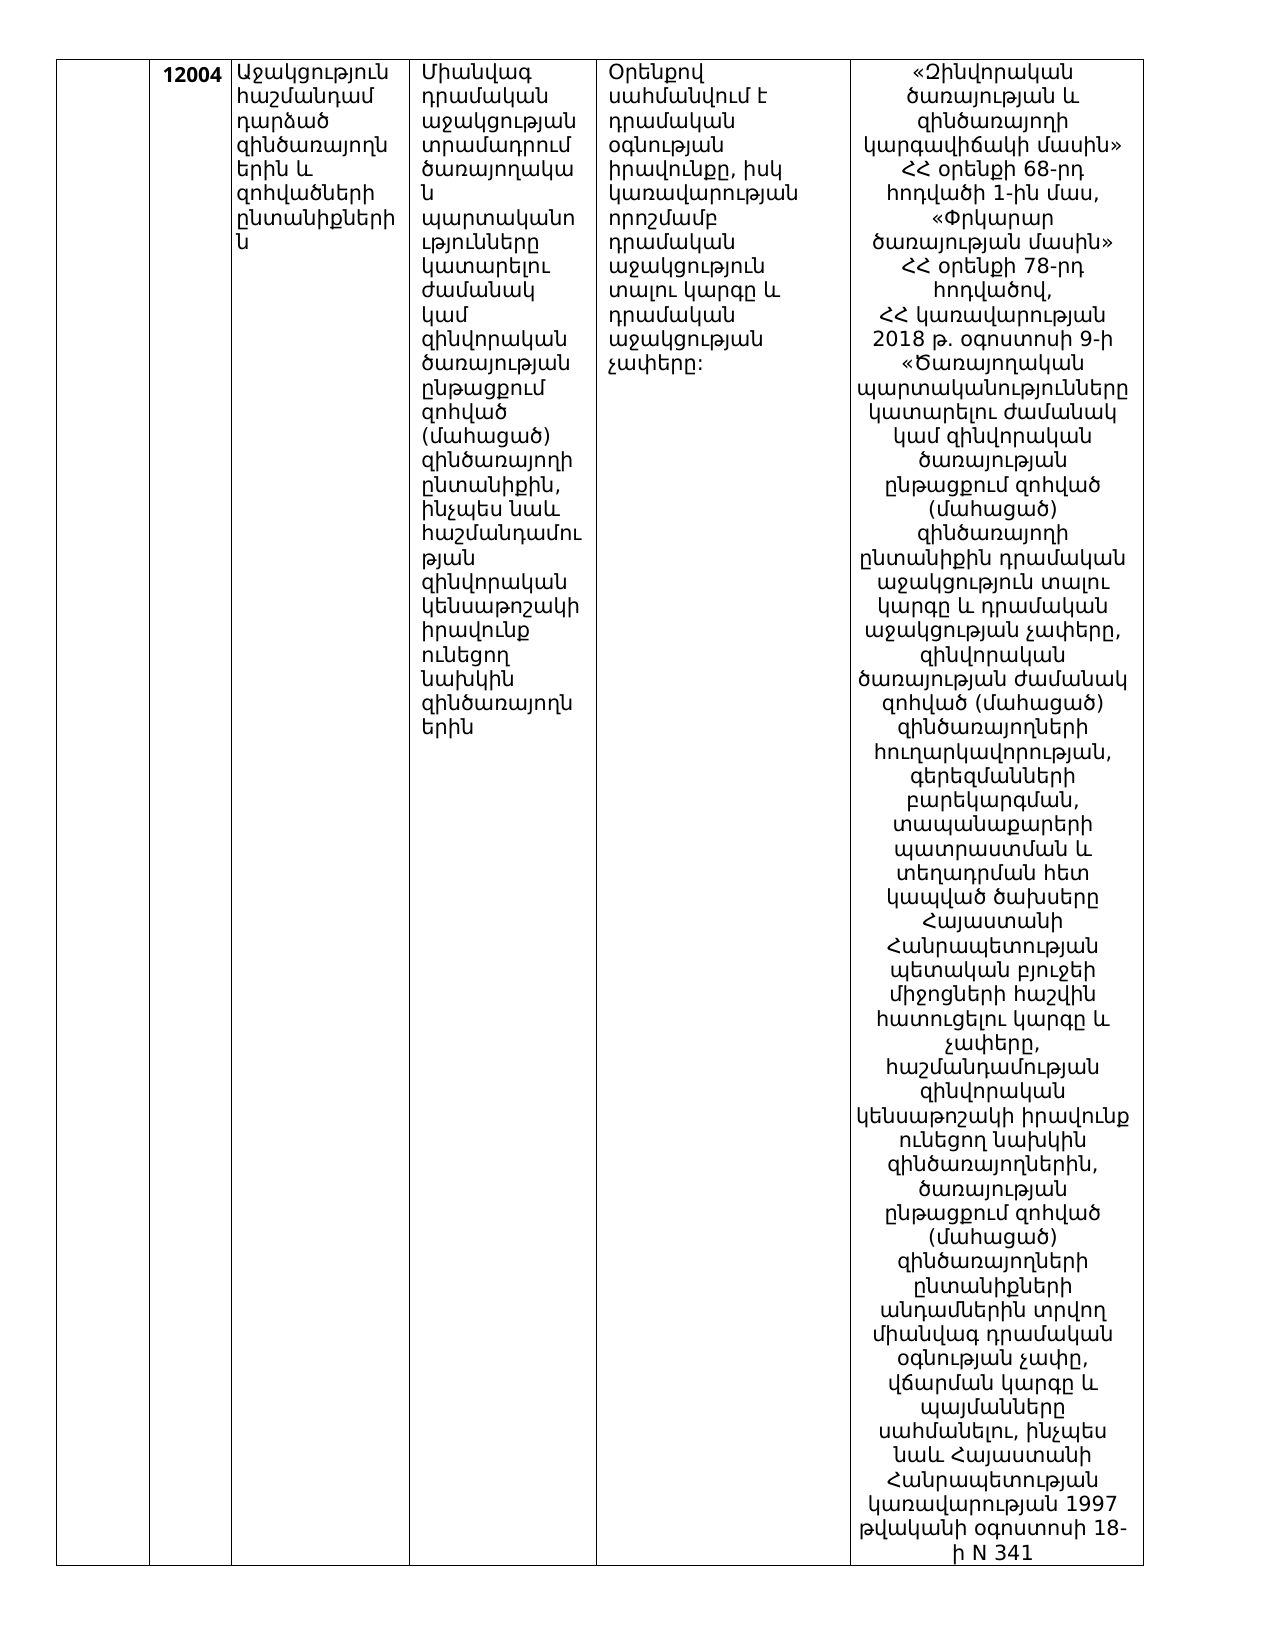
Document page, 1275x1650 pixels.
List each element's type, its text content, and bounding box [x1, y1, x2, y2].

table_cell 12004 [150, 60, 231, 1565]
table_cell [232, 60, 409, 1565]
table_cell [597, 60, 850, 1565]
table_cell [410, 60, 596, 1565]
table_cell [851, 60, 1143, 1565]
